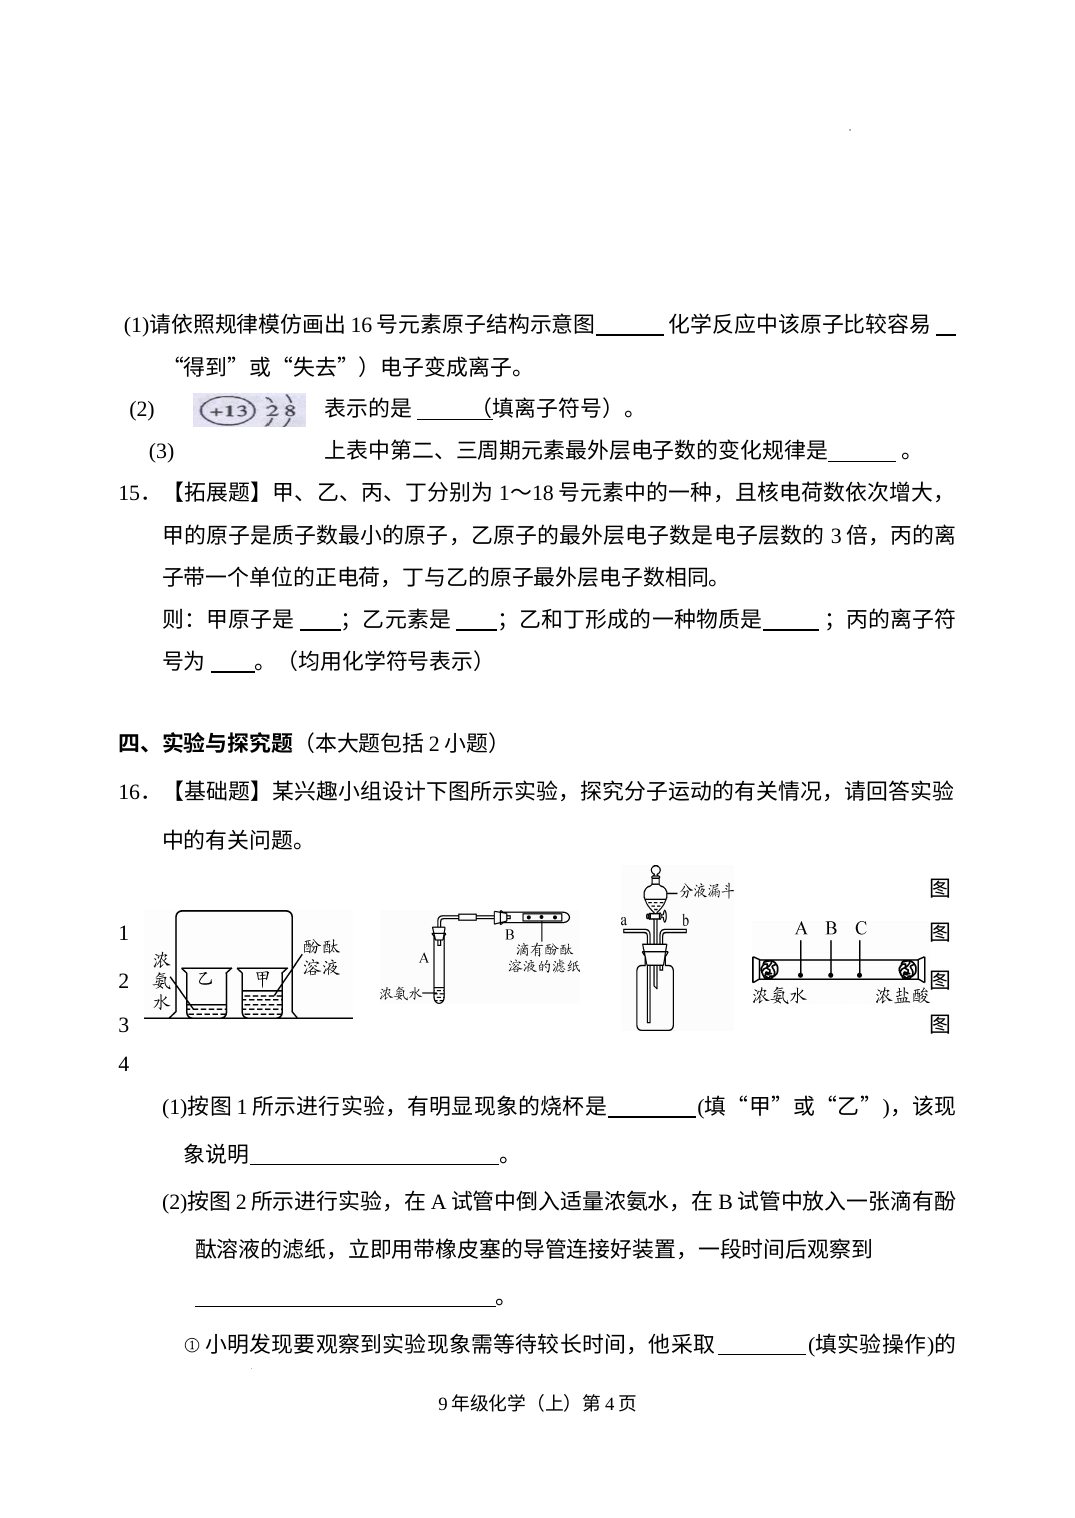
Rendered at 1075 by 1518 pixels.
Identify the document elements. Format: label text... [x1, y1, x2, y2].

text 。 [195, 1279, 957, 1311]
text 16．【基础题】某兴趣小组设计下图所示实验，探究分子运动的有关情况，请回答实验中的有关问题。 [118, 774, 957, 855]
text (2)按图2所示进行实验，在A试管中倒入适量浓氨水，在B试管中放入一张滴有酚酞溶液的滤纸，立即用带橡皮塞的导管连接好装置，一段时间后观察到 [162, 1184, 957, 1263]
text (2) 表示的是 （填离子符号）。 [118, 391, 957, 423]
text (1)请依照规律模仿画出16号元素原子结构示意图 化学反应中该原子比较容易 “得到”或“失去”）电子变成离子。 [118, 307, 957, 382]
text 图1 图2 图3 图4 [118, 871, 957, 1076]
text (3)上表中第二、三周期元素最外层电子数的变化规律是 。 [118, 433, 957, 466]
text 15．【拓展题】甲、乙、丙、丁分别为1～18号元素中的一种，且核电荷数依次增大，甲的原子是质子数最小的原子，乙原子的最外层电子数是电子层数的3倍，丙的离子带一个单位的正电荷，丁与乙的原子最外层电子数相同。 [118, 475, 957, 592]
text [184, 1327, 957, 1358]
picture [193, 423, 306, 427]
picture [621, 865, 734, 871]
text 四、实验与探究题（本大题包括2小题） [118, 726, 957, 758]
text 则：甲原子是 ；乙元素是 ；乙和丁形成的一种物质是 ；丙的离子符号为 。（均用化学符号表示） [162, 601, 957, 676]
text (1)按图1所示进行实验，有明显现象的烧杯是 (填“甲”或“乙”)，该现象说明 。 [162, 1089, 957, 1168]
